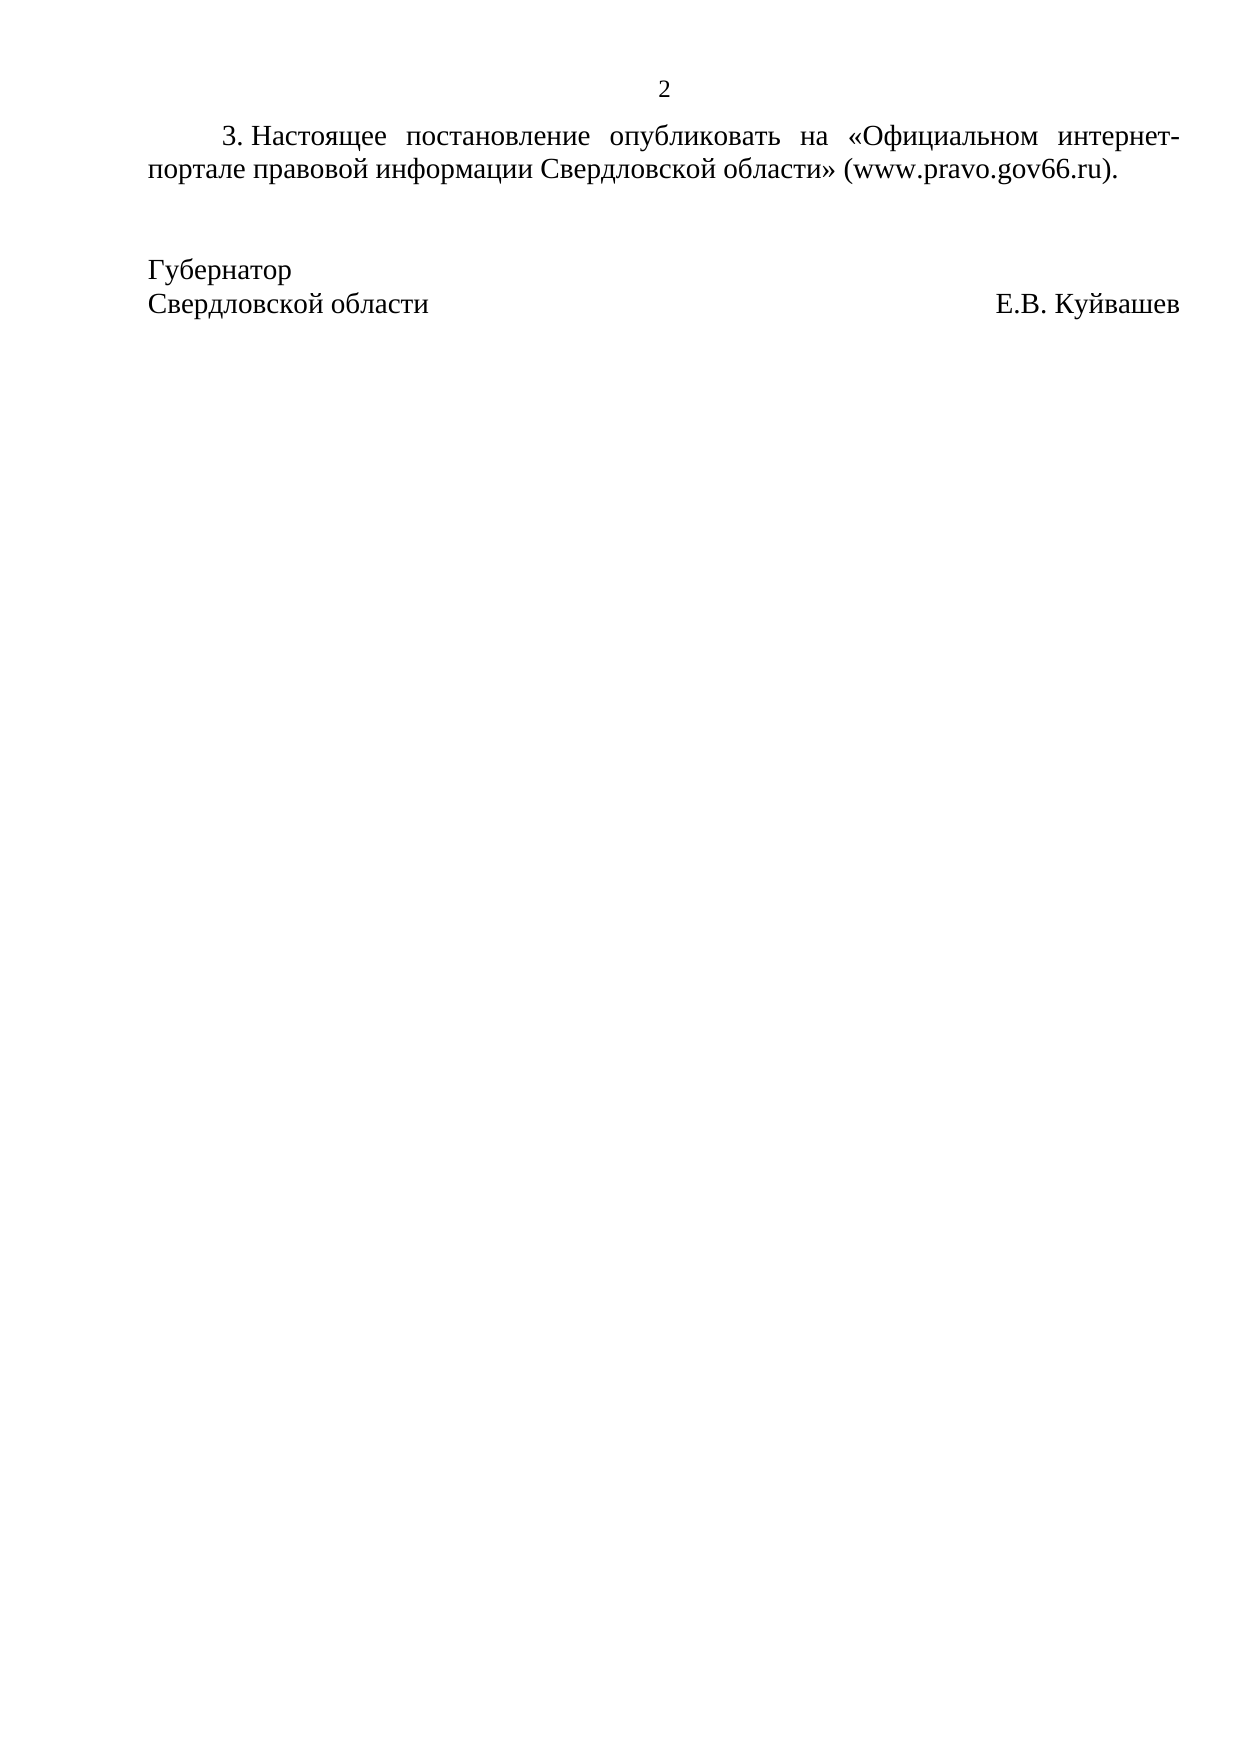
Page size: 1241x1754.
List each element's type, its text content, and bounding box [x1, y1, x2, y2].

text 3. Настоящее постановление опубликовать на «Официальном интернет-портале правовой информации Свердловской области» (www.pravo.gov66.ru). [148, 118, 1181, 185]
text Губернатор [148, 252, 1181, 286]
text Свердловской области Е.В. Куйвашев [148, 286, 1181, 319]
